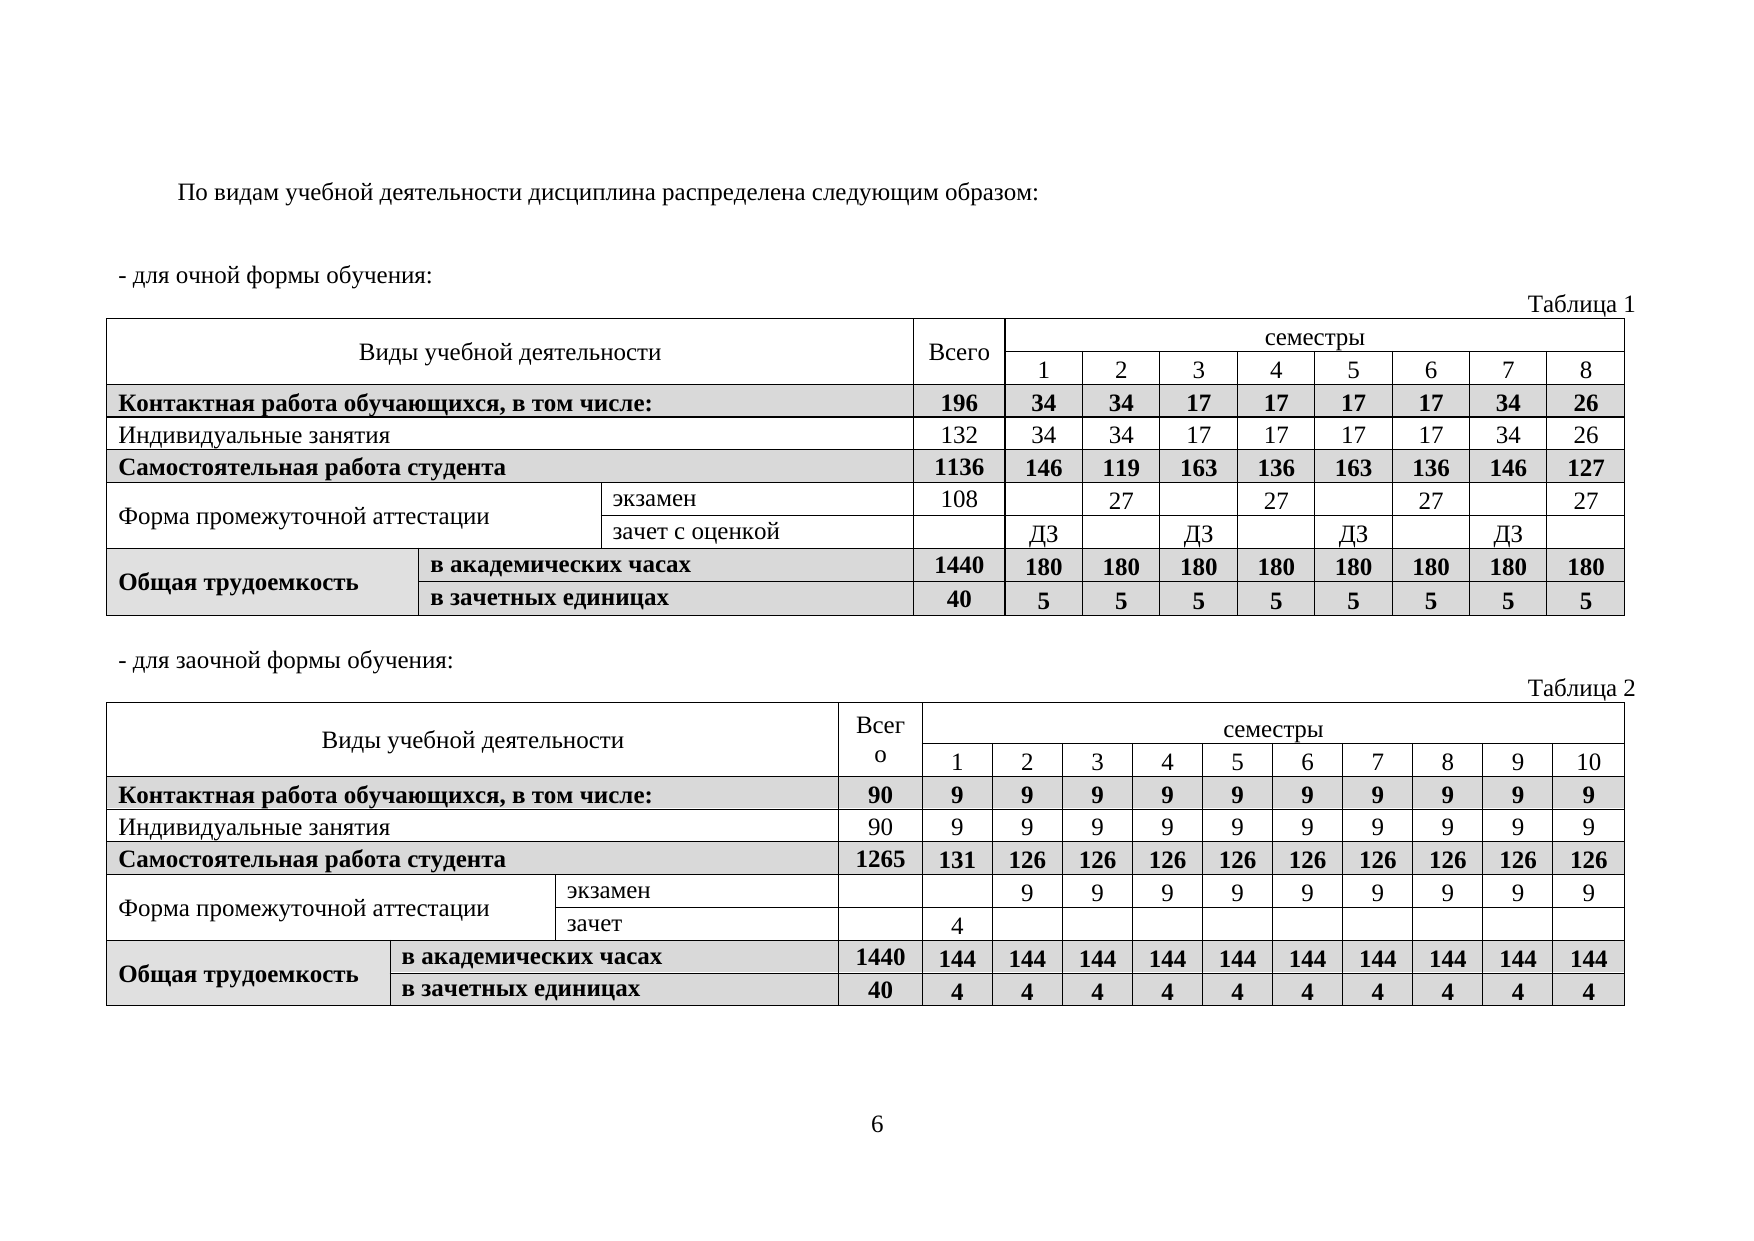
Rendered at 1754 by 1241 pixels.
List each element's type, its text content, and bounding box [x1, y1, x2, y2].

table_cell 34 [1083, 385, 1159, 416]
table_cell 1 [923, 744, 992, 776]
table_cell 127 [1547, 450, 1624, 482]
table_cell 1440 [914, 549, 1004, 581]
table_cell 17 [1160, 385, 1237, 416]
table_cell ДЗ [1160, 516, 1237, 548]
table_cell 9 [1063, 777, 1132, 808]
table_cell 27 [1547, 483, 1624, 515]
table_cell в академических часах [391, 941, 838, 972]
table_cell Контактная работа обучающихся, в том числе: [107, 385, 913, 416]
table_cell 1265 [839, 842, 922, 874]
table_cell 9 [1483, 777, 1552, 808]
table_cell 9 [1343, 777, 1412, 808]
table_cell 180 [1160, 549, 1237, 581]
text По видам учебной деятельности дисциплина распределена следующим образом: [118, 177, 1636, 206]
table_cell 9 [1413, 810, 1482, 841]
table_cell 90 [839, 777, 922, 808]
table_cell 5 [1547, 582, 1624, 615]
table_header Всего [839, 703, 922, 776]
table_cell 4 [1063, 974, 1132, 1005]
table_cell 17 [1238, 385, 1314, 416]
table_cell Общая трудоемкость [107, 941, 390, 1005]
table_cell 4 [1483, 974, 1552, 1005]
text Таблица 1 [118, 289, 1636, 318]
table_cell [1343, 908, 1412, 940]
table_cell Самостоятельная работа студента [107, 450, 913, 482]
table_cell 17 [1315, 385, 1392, 416]
table_header семестры [923, 703, 1624, 743]
table_cell 9 [1483, 875, 1552, 907]
text - для очной формы обучения: [118, 261, 1636, 289]
table_cell в академических часах [419, 549, 913, 581]
table_cell 6 [1393, 352, 1469, 384]
table_cell 27 [1238, 483, 1314, 515]
table_cell 9 [1343, 875, 1412, 907]
table_cell 34 [1006, 418, 1082, 449]
table_cell 144 [1413, 941, 1482, 972]
table_cell 196 [914, 385, 1004, 416]
table_cell 180 [1470, 549, 1546, 581]
table_cell 9 [1273, 810, 1342, 841]
table_cell 9 [1413, 777, 1482, 808]
table_cell 180 [1547, 549, 1624, 581]
table_cell 5 [1315, 582, 1392, 615]
table_cell 144 [1343, 941, 1412, 972]
table_cell 9 [1553, 810, 1624, 841]
table_cell [1547, 516, 1624, 548]
table_cell 4 [993, 974, 1062, 1005]
table_cell 126 [1413, 842, 1482, 874]
table_cell 144 [1133, 941, 1202, 972]
table_cell ДЗ [1315, 516, 1392, 548]
table_cell 90 [839, 810, 922, 841]
table_cell [1063, 908, 1132, 940]
table_cell 9 [1133, 875, 1202, 907]
table_cell 180 [1006, 549, 1082, 581]
table_cell 9 [1273, 777, 1342, 808]
table_cell 17 [1393, 418, 1469, 449]
table_cell 9 [1483, 810, 1552, 841]
table_cell 40 [914, 582, 1004, 615]
table_cell 9 [1203, 777, 1272, 808]
table_cell 146 [1470, 450, 1546, 482]
table_cell 7 [1343, 744, 1412, 776]
table_cell 144 [1553, 941, 1624, 972]
table_cell 5 [1203, 744, 1272, 776]
table_cell [1273, 908, 1342, 940]
table_cell [1483, 908, 1552, 940]
table_cell 119 [1083, 450, 1159, 482]
table_cell 9 [993, 777, 1062, 808]
table_cell 17 [1393, 385, 1469, 416]
table_cell 40 [839, 974, 922, 1005]
table_cell 9 [923, 777, 992, 808]
table_cell 126 [1343, 842, 1412, 874]
table_cell 136 [1393, 450, 1469, 482]
table_cell 9 [1063, 875, 1132, 907]
table_cell 26 [1547, 385, 1624, 416]
table_cell [1470, 483, 1546, 515]
table_cell [839, 875, 922, 907]
table_cell 5 [1238, 582, 1314, 615]
table_cell 26 [1547, 418, 1624, 449]
table_cell [1238, 516, 1314, 548]
table_cell 9 [1553, 875, 1624, 907]
table_cell [1083, 516, 1159, 548]
table_cell 131 [923, 842, 992, 874]
table_cell 2 [1083, 352, 1159, 384]
table_cell 9 [1063, 810, 1132, 841]
table_cell 136 [1238, 450, 1314, 482]
table_cell 180 [1083, 549, 1159, 581]
table_cell 9 [1553, 777, 1624, 808]
table_cell [1413, 908, 1482, 940]
table_cell зачет [556, 908, 838, 940]
table_cell [1160, 483, 1237, 515]
table_cell 9 [1133, 777, 1202, 808]
table_cell 4 [1413, 974, 1482, 1005]
table_cell 126 [1063, 842, 1132, 874]
table_cell 7 [1470, 352, 1546, 384]
table_cell 27 [1393, 483, 1469, 515]
table_cell 9 [1273, 875, 1342, 907]
table_cell [1006, 483, 1082, 515]
table_cell 1136 [914, 450, 1004, 482]
table_cell 27 [1083, 483, 1159, 515]
table_cell 108 [914, 483, 1004, 515]
table_cell Самостоятельная работа студента [107, 842, 838, 874]
table_cell 9 [1483, 744, 1552, 776]
table_cell 5 [1470, 582, 1546, 615]
table_cell 144 [1483, 941, 1552, 972]
table_cell экзамен [556, 875, 838, 907]
table_cell 146 [1006, 450, 1082, 482]
table_cell 4 [923, 974, 992, 1005]
table_cell 126 [1133, 842, 1202, 874]
table_cell 4 [1133, 974, 1202, 1005]
table_header Всего [914, 319, 1004, 384]
table_cell 180 [1238, 549, 1314, 581]
table_cell 9 [1413, 875, 1482, 907]
table_cell 163 [1160, 450, 1237, 482]
table_cell 126 [993, 842, 1062, 874]
table_cell 5 [1315, 352, 1392, 384]
table_cell 144 [1203, 941, 1272, 972]
table_cell 17 [1160, 418, 1237, 449]
table_cell 5 [1083, 582, 1159, 615]
table_cell 3 [1160, 352, 1237, 384]
text Таблица 2 [118, 673, 1636, 702]
table_cell в зачетных единицах [419, 582, 913, 615]
table_cell Индивидуальные занятия [107, 810, 838, 841]
table_cell 126 [1203, 842, 1272, 874]
table_cell 3 [1063, 744, 1132, 776]
text - для заочной формы обучения: [118, 645, 1636, 673]
table_cell 144 [993, 941, 1062, 972]
table_cell 9 [993, 810, 1062, 841]
table_cell ДЗ [1470, 516, 1546, 548]
table_cell 4 [1553, 974, 1624, 1005]
table_cell 4 [923, 908, 992, 940]
table_cell 5 [1160, 582, 1237, 615]
table_cell 132 [914, 418, 1004, 449]
table_cell 4 [1238, 352, 1314, 384]
table_cell 10 [1553, 744, 1624, 776]
table_cell [1133, 908, 1202, 940]
table_cell 9 [1203, 810, 1272, 841]
table_cell экзамен [602, 483, 913, 515]
table_cell 144 [1063, 941, 1132, 972]
table_cell [1393, 516, 1469, 548]
table_header Виды учебной деятельности [107, 319, 913, 384]
table_cell в зачетных единицах [391, 974, 838, 1005]
table_cell 2 [993, 744, 1062, 776]
table_cell 6 [1273, 744, 1342, 776]
table_cell 180 [1393, 549, 1469, 581]
table_cell 8 [1547, 352, 1624, 384]
table_cell 4 [1343, 974, 1412, 1005]
table_cell 5 [1393, 582, 1469, 615]
table_cell 34 [1006, 385, 1082, 416]
table_cell [1203, 908, 1272, 940]
table_cell 4 [1203, 974, 1272, 1005]
table_cell ДЗ [1006, 516, 1082, 548]
table_cell Форма промежуточной аттестации [107, 875, 555, 940]
table_cell Общая трудоемкость [107, 549, 418, 615]
table_cell Форма промежуточной аттестации [107, 483, 601, 548]
table_cell 9 [1343, 810, 1412, 841]
table_cell Индивидуальные занятия [107, 418, 913, 449]
table_header семестры [1006, 319, 1624, 351]
table_cell 9 [923, 810, 992, 841]
table_cell 1440 [839, 941, 922, 972]
table_cell 34 [1470, 385, 1546, 416]
table_cell 9 [1133, 810, 1202, 841]
table_cell 34 [1470, 418, 1546, 449]
table_cell 5 [1006, 582, 1082, 615]
table_cell 9 [993, 875, 1062, 907]
table_cell 1 [1006, 352, 1082, 384]
table_cell 34 [1083, 418, 1159, 449]
table_cell 17 [1238, 418, 1314, 449]
table_cell [1315, 483, 1392, 515]
table_cell 126 [1553, 842, 1624, 874]
table_cell Контактная работа обучающихся, в том числе: [107, 777, 838, 808]
table_cell [839, 908, 922, 940]
table_cell зачет с оценкой [602, 516, 913, 548]
table_cell 4 [1273, 974, 1342, 1005]
table_cell 163 [1315, 450, 1392, 482]
table_cell 126 [1483, 842, 1552, 874]
table_cell 144 [923, 941, 992, 972]
table_cell [993, 908, 1062, 940]
table_cell [914, 516, 1004, 548]
table_cell [923, 875, 992, 907]
table_cell 144 [1273, 941, 1342, 972]
table_cell 9 [1203, 875, 1272, 907]
table_cell 126 [1273, 842, 1342, 874]
table_header Виды учебной деятельности [107, 703, 838, 776]
table_cell 180 [1315, 549, 1392, 581]
table_cell 4 [1133, 744, 1202, 776]
table_cell 17 [1315, 418, 1392, 449]
table_cell [1553, 908, 1624, 940]
table_cell 8 [1413, 744, 1482, 776]
